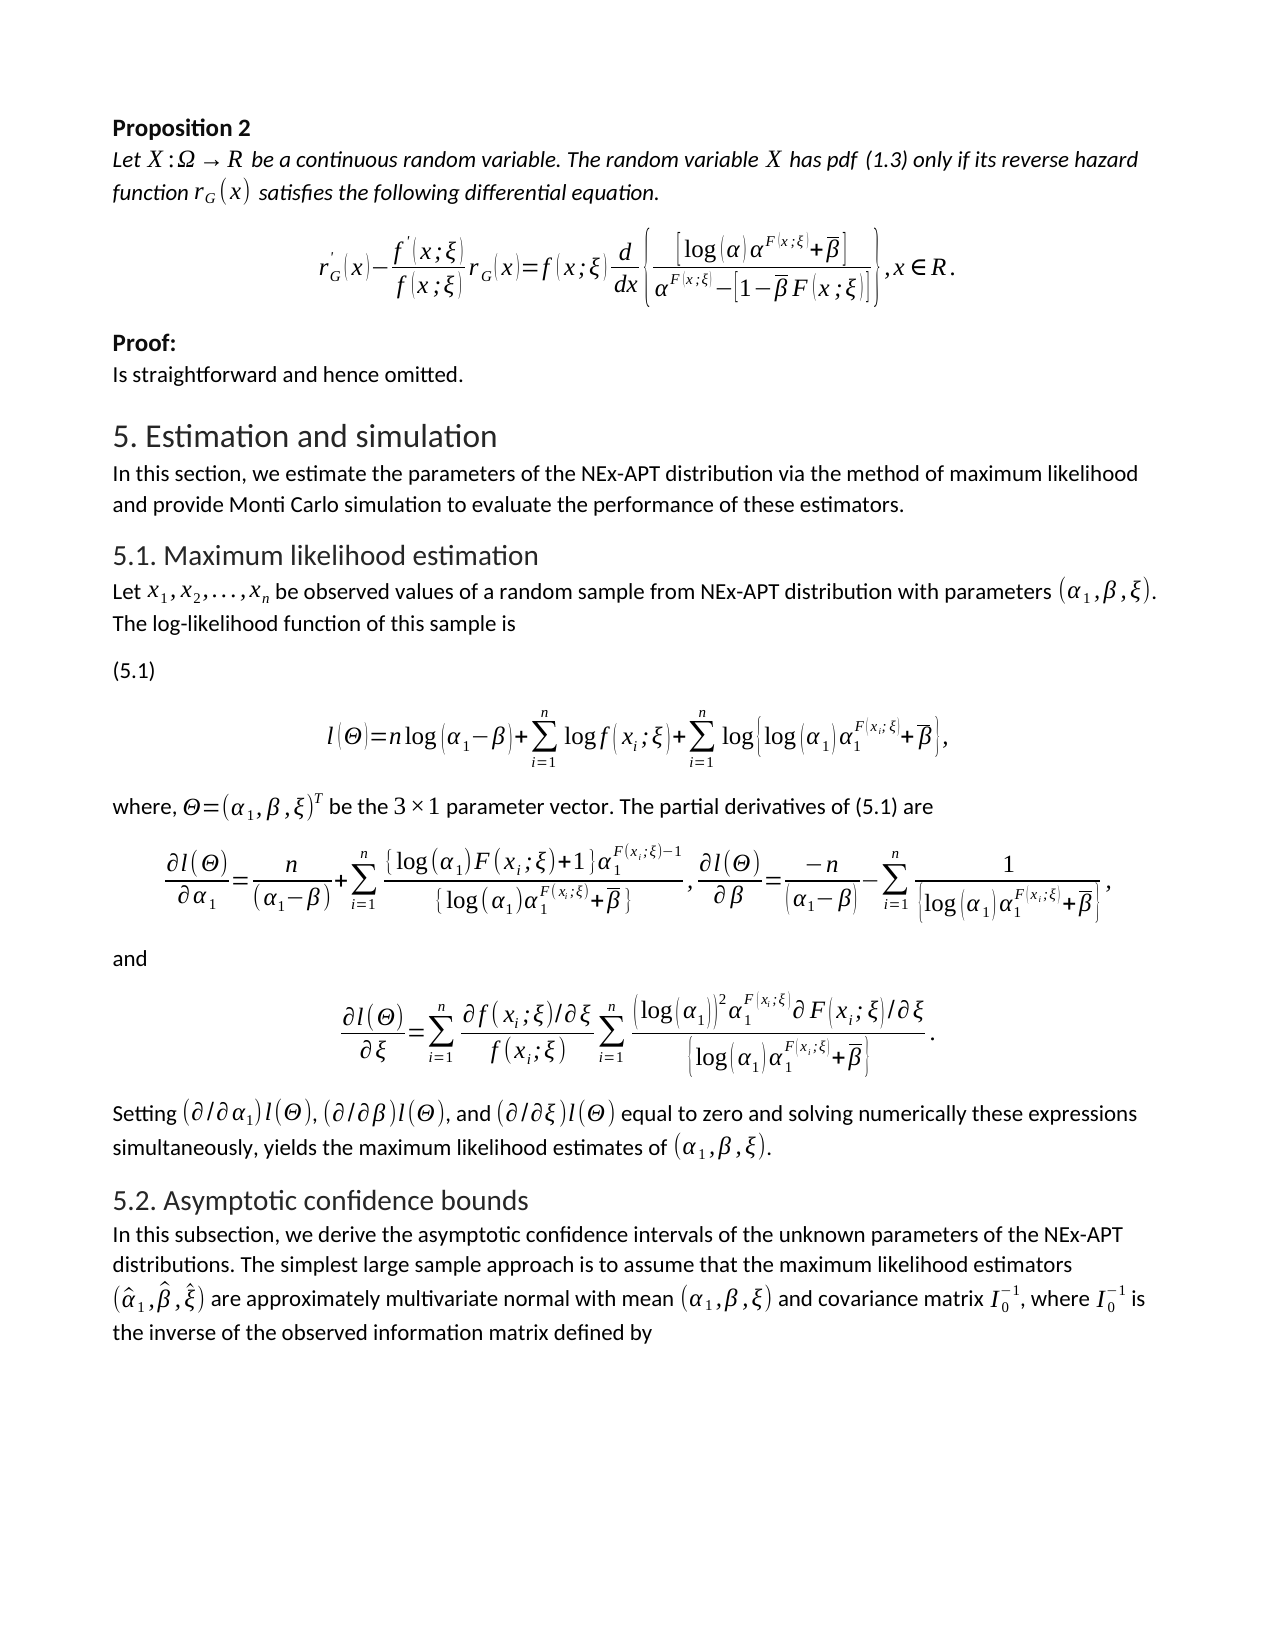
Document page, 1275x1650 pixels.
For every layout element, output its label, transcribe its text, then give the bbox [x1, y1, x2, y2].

text and [112, 944, 1162, 972]
text Is straightforward and hence omitted. [112, 360, 1162, 388]
subtitle Proof: [112, 327, 1162, 358]
text Setting , , and equal to zero and solving numerically these expressions simultaneously, yields the maximum likelihood estimates of . [112, 1097, 1162, 1163]
subtitle Proposition 2 [112, 112, 1162, 143]
text Let be a continuous random variable. The random variable has pdf (1.3) only if its reverse hazard function satisfies the following differential equation. [112, 145, 1162, 208]
text where, be the parameter vector. The partial derivatives of (5.1) are [112, 789, 1162, 824]
subtitle 5.1. Maximum likelihood estimation [112, 537, 1162, 572]
text Let be observed values of a random sample from NEx-APT distribution with parameters . The log-likelihood function of this sample is [112, 575, 1162, 637]
text In this subsection, we derive the asymptotic confidence intervals of the unknown parameters of the NEx-APT distributions. The simplest large sample approach is to assume that the maximum likelihood estimators are approximately multivariate normal with mean and covariance matrix , where is the inverse of the observed information matrix defined by [112, 1220, 1162, 1346]
text (5.1) [112, 656, 1162, 684]
subtitle 5. Estimation and simulation [112, 416, 1162, 456]
text In this section, we estimate the parameters of the NEx-APT distribution via the method of maximum likelihood and provide Monti Carlo simulation to evaluate the performance of these estimators. [112, 459, 1162, 518]
subtitle 5.2. Asymptotic confidence bounds [112, 1182, 1162, 1217]
